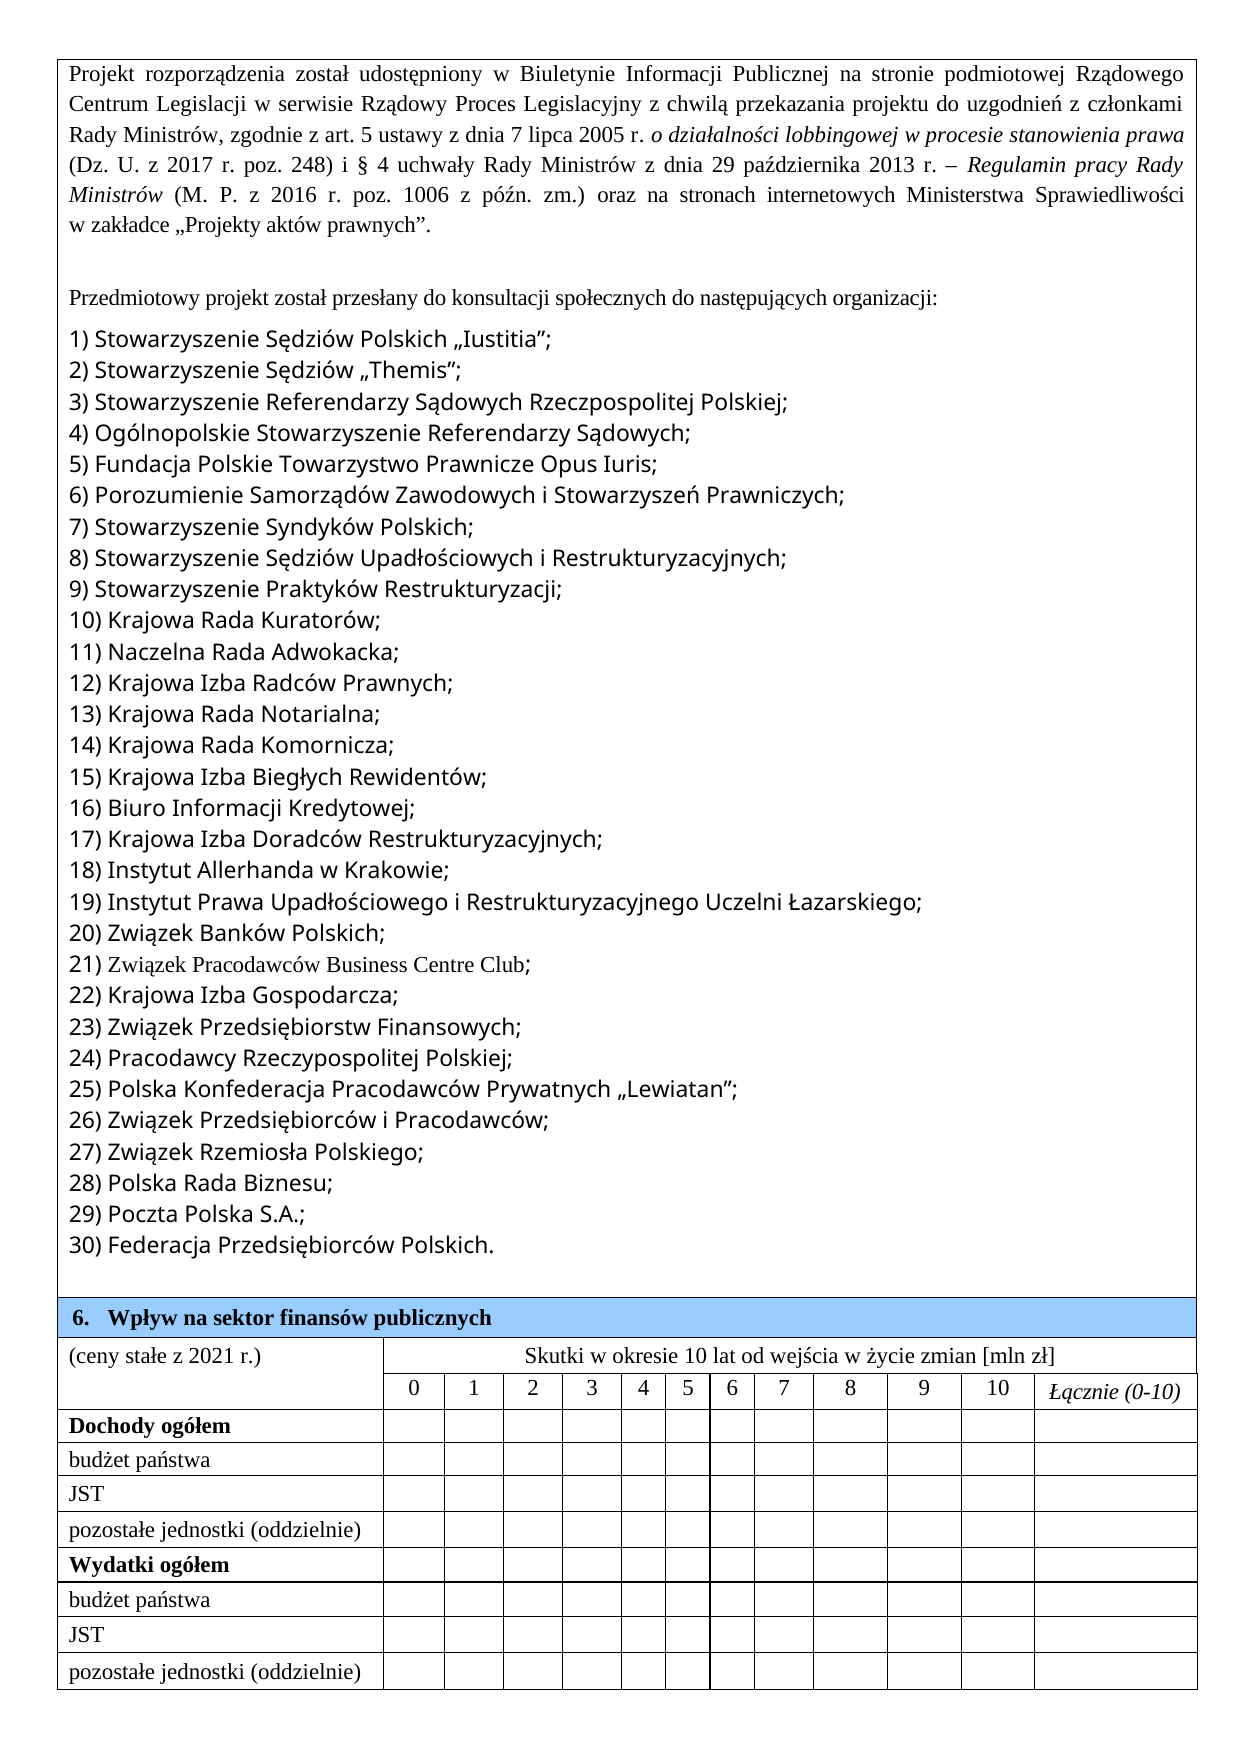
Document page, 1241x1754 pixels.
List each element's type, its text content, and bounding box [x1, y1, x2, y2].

table_cell [711, 1583, 754, 1616]
table_cell [814, 1548, 887, 1581]
table_cell [814, 1443, 887, 1475]
table_cell [962, 1476, 1034, 1511]
table_cell [1035, 1617, 1197, 1652]
table_cell [711, 1548, 754, 1581]
table_cell [755, 1548, 813, 1581]
table_cell [1035, 1653, 1197, 1689]
table_cell budżet państwa [58, 1583, 383, 1616]
table_cell [504, 1410, 562, 1442]
table_cell [563, 1653, 621, 1689]
table_cell JST [58, 1617, 383, 1652]
table_cell [1035, 1548, 1197, 1581]
table_cell [711, 1512, 754, 1547]
table_cell [888, 1617, 961, 1652]
table_cell [563, 1476, 621, 1511]
table_cell [445, 1583, 503, 1616]
table_cell [814, 1476, 887, 1511]
table_cell [755, 1443, 813, 1475]
table_cell [384, 1512, 444, 1547]
table_cell 3 [563, 1374, 621, 1408]
table_cell [445, 1548, 503, 1581]
table_cell [755, 1512, 813, 1547]
table_cell budżet państwa [58, 1443, 383, 1475]
table_cell JST [58, 1476, 383, 1511]
table_cell [666, 1617, 709, 1652]
table_cell 4 [622, 1374, 665, 1408]
table_cell [962, 1617, 1034, 1652]
table_cell [1035, 1410, 1197, 1442]
table_cell 5 [666, 1374, 709, 1408]
table_cell [445, 1476, 503, 1511]
table_cell Łącznie (0-10) [1035, 1374, 1197, 1408]
table_cell [563, 1410, 621, 1442]
table_cell 9 [888, 1374, 961, 1408]
table_cell [888, 1476, 961, 1511]
table_cell [666, 1443, 709, 1475]
table_cell [384, 1653, 444, 1689]
table_cell [563, 1512, 621, 1547]
table_cell Skutki w okresie 10 lat od wejścia w życie zmian [mln zł] [384, 1338, 1196, 1373]
table_cell [563, 1583, 621, 1616]
table_cell [504, 1512, 562, 1547]
table_cell 1 [445, 1374, 503, 1408]
table_cell 7 [755, 1374, 813, 1408]
table_cell [666, 1410, 709, 1442]
table_cell [888, 1512, 961, 1547]
table_cell [1035, 1476, 1197, 1511]
table_cell [384, 1476, 444, 1511]
table_cell [962, 1583, 1034, 1616]
table_cell 10 [962, 1374, 1034, 1408]
table_cell [445, 1410, 503, 1442]
table_cell [666, 1512, 709, 1547]
table_cell [622, 1548, 665, 1581]
table_cell [962, 1512, 1034, 1547]
table_cell [504, 1548, 562, 1581]
table_cell [504, 1583, 562, 1616]
table_cell [622, 1512, 665, 1547]
table_cell [711, 1410, 754, 1442]
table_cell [58, 60, 1196, 1297]
table_cell 0 [384, 1374, 444, 1408]
table_cell [666, 1653, 709, 1689]
table_cell [622, 1617, 665, 1652]
table_cell [504, 1653, 562, 1689]
table_cell [622, 1443, 665, 1475]
table_cell [962, 1443, 1034, 1475]
table_cell [755, 1653, 813, 1689]
table_cell [888, 1583, 961, 1616]
table_cell [711, 1653, 754, 1689]
table_cell [888, 1653, 961, 1689]
table_cell [1035, 1512, 1197, 1547]
table_cell 8 [814, 1374, 887, 1408]
table_cell (ceny stałe z 2021 r.) [58, 1338, 383, 1408]
table_cell Dochody ogółem [58, 1410, 383, 1442]
table_cell [711, 1443, 754, 1475]
table_cell [384, 1443, 444, 1475]
table_cell [962, 1653, 1034, 1689]
table_cell [563, 1443, 621, 1475]
table_cell [445, 1512, 503, 1547]
table_cell [814, 1617, 887, 1652]
table_cell 6 [711, 1374, 754, 1408]
table_cell [504, 1476, 562, 1511]
table_cell [504, 1617, 562, 1652]
table_cell [445, 1653, 503, 1689]
table_cell [1035, 1583, 1197, 1616]
table_cell [384, 1548, 444, 1581]
table_cell [888, 1443, 961, 1475]
table_cell [755, 1410, 813, 1442]
table_cell [384, 1617, 444, 1652]
table_cell [962, 1410, 1034, 1442]
table_cell [504, 1443, 562, 1475]
table_cell [622, 1476, 665, 1511]
table_cell [666, 1476, 709, 1511]
table_cell [563, 1617, 621, 1652]
table_cell [888, 1548, 961, 1581]
table_cell [962, 1548, 1034, 1581]
table_cell [814, 1583, 887, 1616]
table_cell [755, 1476, 813, 1511]
table_cell [622, 1410, 665, 1442]
table_cell [563, 1548, 621, 1581]
table_cell pozostałe jednostki (oddzielnie) [58, 1653, 383, 1689]
table_cell [622, 1653, 665, 1689]
table_cell [666, 1583, 709, 1616]
table_cell [622, 1583, 665, 1616]
table_cell Wydatki ogółem [58, 1548, 383, 1581]
table_cell [445, 1443, 503, 1475]
table_cell [814, 1512, 887, 1547]
table_cell [1035, 1443, 1197, 1475]
table_cell [384, 1410, 444, 1442]
table_cell [888, 1410, 961, 1442]
table_cell [666, 1548, 709, 1581]
table_cell Wpływ na sektor finansów publicznych [58, 1298, 1196, 1337]
table_cell [755, 1617, 813, 1652]
table_cell [384, 1583, 444, 1616]
table_cell [711, 1476, 754, 1511]
table_cell [711, 1617, 754, 1652]
table_cell [445, 1617, 503, 1652]
table_cell [814, 1653, 887, 1689]
table_cell [814, 1410, 887, 1442]
table_cell pozostałe jednostki (oddzielnie) [58, 1512, 383, 1547]
table_cell 2 [504, 1374, 562, 1408]
table_cell [755, 1583, 813, 1616]
